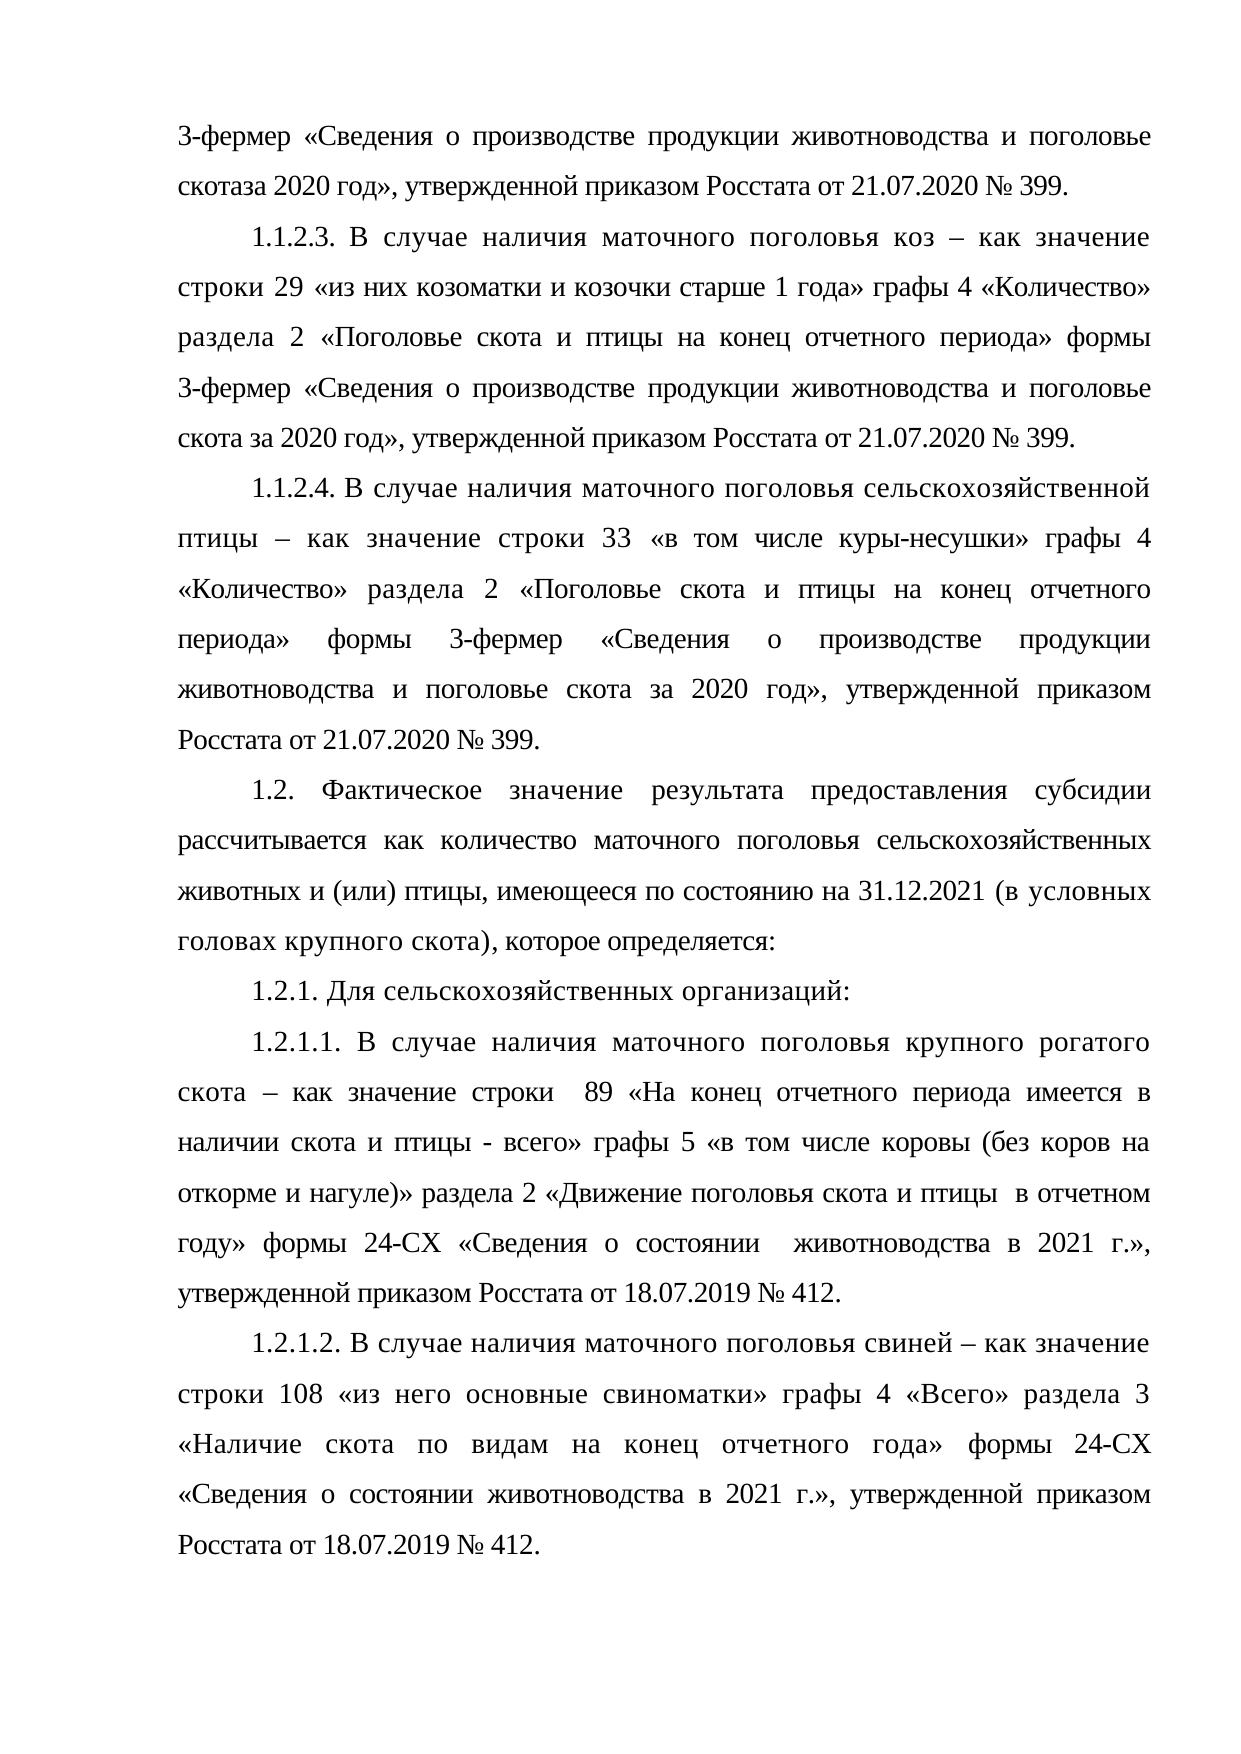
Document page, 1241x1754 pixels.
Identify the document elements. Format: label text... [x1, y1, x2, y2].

text 1.1.2.3. В случае наличия маточного поголовья коз – как значение строки 29 «из них козоматки и козочки старше 1 года» графы 4 «Количество» раздела 2 «Поголовье скота и птицы на конец отчетного периода» формы 3-фермер «Сведения о производстве продукции животноводства и поголовье скота за 2020 год», утвержденной приказом Росстата от 21.07.2020 № 399. [177, 219, 1152, 453]
text 1.1.2.4. В случае наличия маточного поголовья сельскохозяйственной птицы – как значение строки 33 «в том числе куры-несушки» графы 4 «Количество» раздела 2 «Поголовье скота и птицы на конец отчетного периода» формы 3-фермер «Сведения о производстве продукции животноводства и поголовье скота за 2020 год», утвержденной приказом Росстата от 21.07.2020 № 399. [177, 470, 1152, 755]
text 1.2.1. Для сельскохозяйственных организаций: [177, 973, 1152, 1007]
text 1.2.1.1. В случае наличия маточного поголовья крупного рогатого скота – как значение строки 89 «На конец отчетного периода имеется в наличии скота и птицы - всего» графы 5 «в том числе коровы (без коров на откорме и нагуле)» раздела 2 «Движение поголовья скота и птицы в отчетном году» формы 24-СХ «Сведения о состоянии животноводства в 2021 г.», утвержденной приказом Росстата от 18.07.2019 № 412. [177, 1024, 1152, 1309]
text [177, 118, 1152, 202]
text 1.2. Фактическое значение результата предоставления субсидии рассчитывается как количество маточного поголовья сельскохозяйственных животных и (или) птицы, имеющееся по состоянию на 31.12.2021 (в условных головах крупного скота), которое определяется: [177, 772, 1152, 957]
text 1.2.1.2. В случае наличия маточного поголовья свиней – как значение строки 108 «из него основные свиноматки» графы 4 «Всего» раздела 3 «Наличие скота по видам на конец отчетного года» формы 24-СХ «Сведения о состоянии животноводства в 2021 г.», утвержденной приказом Росстата от 18.07.2019 № 412. [177, 1326, 1152, 1560]
